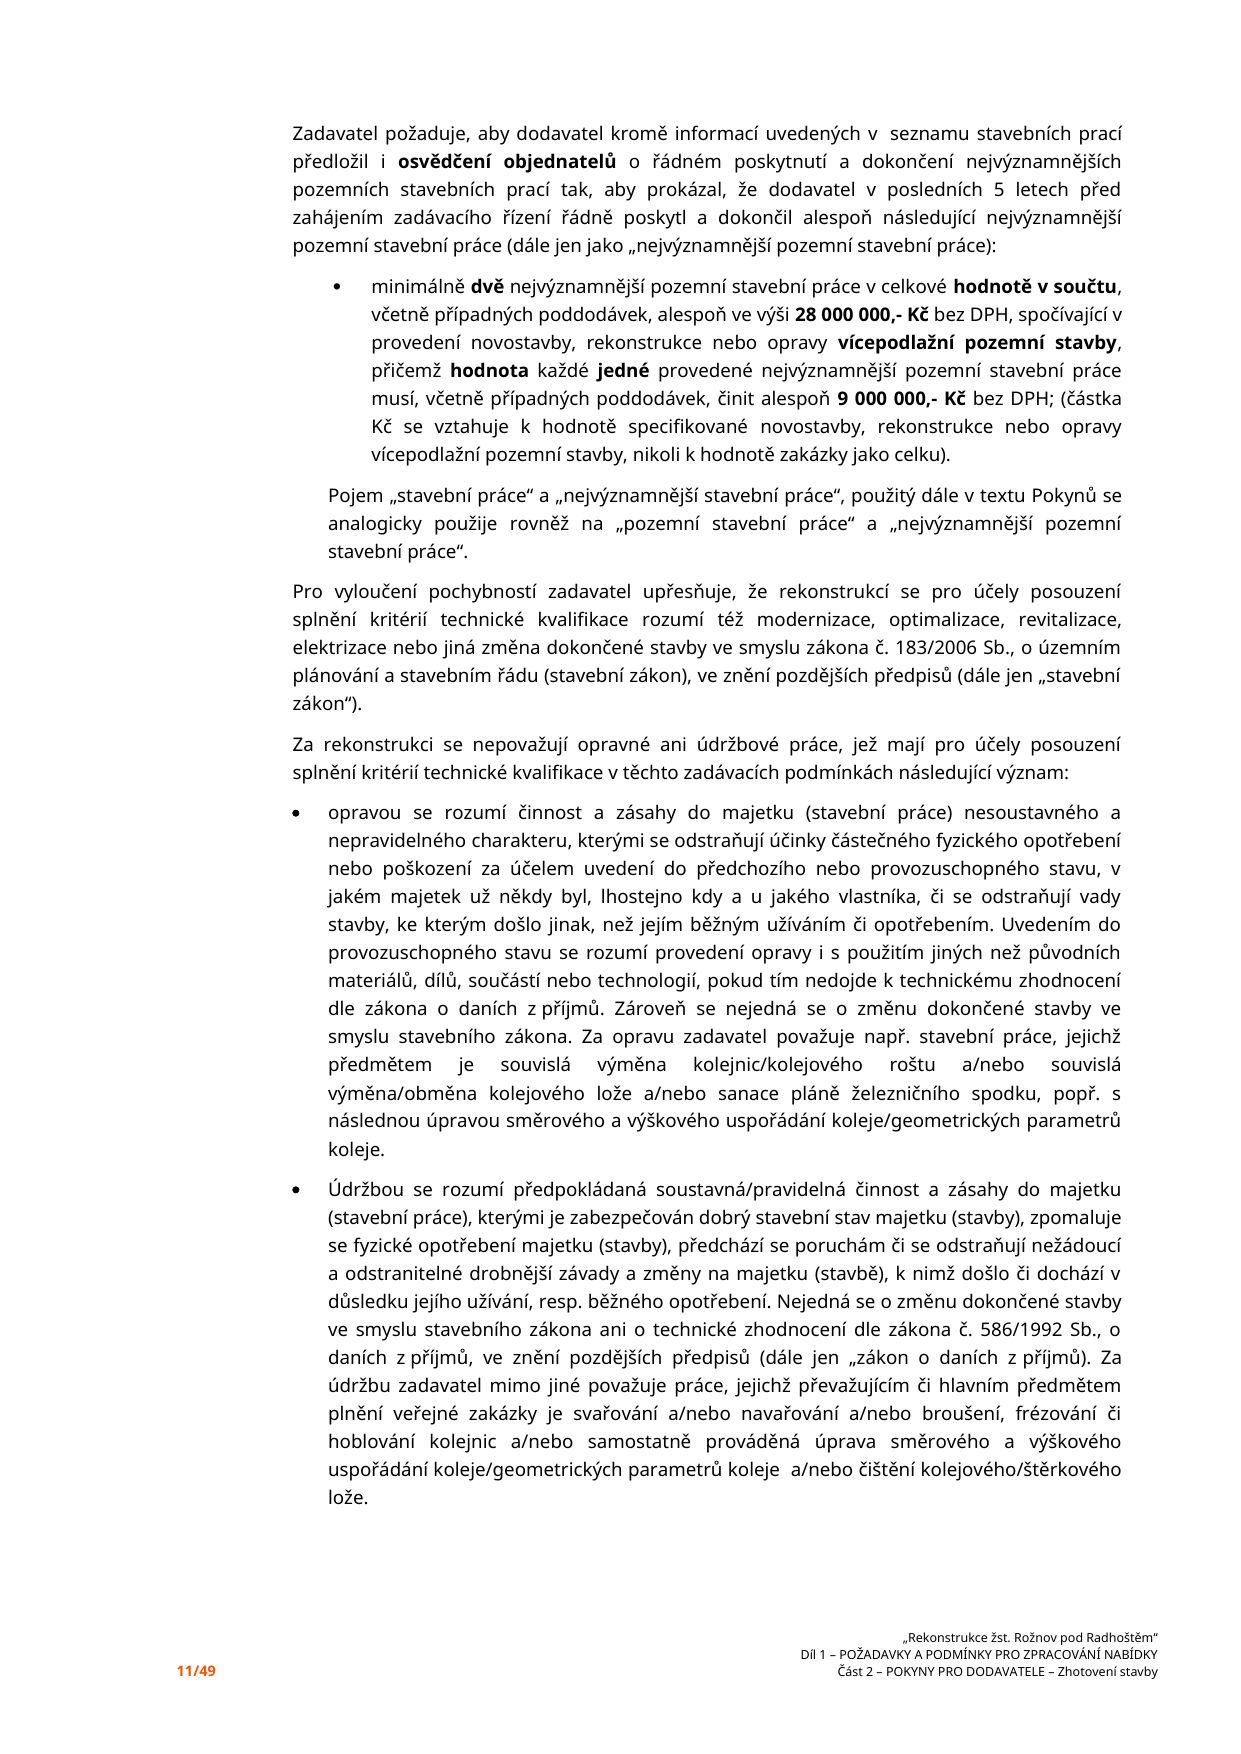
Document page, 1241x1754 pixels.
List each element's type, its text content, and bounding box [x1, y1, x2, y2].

list minimálně dvě nejvýznamnější pozemní stavební práce v celkové hodnotě v součtu, včetně případných poddodávek, alespoň ve výši 28 000 000,- Kč bez DPH, spočívající v provedení novostavby, rekonstrukce nebo opravy vícepodlažní pozemní stavby, přičemž hodnota každé jedné provedené nejvýznamnější pozemní stavební práce musí, včetně případných poddodávek, činit alespoň 9 000 000,- Kč bez DPH; (částka Kč se vztahuje k hodnotě specifikované novostavby, rekonstrukce nebo opravy vícepodlažní pozemní stavby, nikoli k hodnotě zakázky jako celku). [334, 273, 1122, 467]
text Zadavatel požaduje, aby dodavatel kromě informací uvedených v seznamu stavebních prací předložil i osvědčení objednatelů o řádném poskytnutí a dokončení nejvýznamnějších pozemních stavebních prací tak, aby prokázal, že dodavatel v posledních 5 letech před zahájením zadávacího řízení řádně poskytl a dokončil alespoň následující nejvýznamnější pozemní stavební práce (dále jen jako „nejvýznamnější pozemní stavební práce): [292, 121, 1122, 258]
text Za rekonstrukci se nepovažují opravné ani údržbové práce, jež mají pro účely posouzení splnění kritérií technické kvalifikace v těchto zadávacích podmínkách následující význam: [292, 731, 1122, 784]
list Pojem „stavební práce“ a „nejvýznamnější stavební práce“, použitý dále v textu Pokynů se analogicky použije rovněž na „pozemní stavební práce“ a „nejvýznamnější pozemní stavební práce“. [328, 482, 1122, 563]
text opravou se rozumí činnost a zásahy do majetku (stavební práce) nesoustavného a nepravidelného charakteru, kterými se odstraňují účinky částečného fyzického opotřebení nebo poškození za účelem uvedení do předchozího nebo provozuschopného stavu, v jakém majetek už někdy byl, lhostejno kdy a u jakého vlastníka, či se odstraňují vady stavby, ke kterým došlo jinak, než jejím běžným užíváním či opotřebením. Uvedením do provozuschopného stavu se rozumí provedení opravy i s použitím jiných než původních materiálů, dílů, součástí nebo technologií, pokud tím nedojde k technickému zhodnocení dle zákona o daních z příjmů. Zároveň se nejedná se o změnu dokončené stavby ve smyslu stavebního zákona. Za opravu zadavatel považuje např. stavební práce, jejichž předmětem je souvislá výměna kolejnic/kolejového roštu a/nebo souvislá výměna/obměna kolejového lože a/nebo sanace pláně železničního spodku, popř. s následnou úpravou směrového a výškového uspořádání koleje/geometrických parametrů koleje. [292, 799, 1122, 1161]
text Pro vyloučení pochybností zadavatel upřesňuje, že rekonstrukcí se pro účely posouzení splnění kritérií technické kvalifikace rozumí též modernizace, optimalizace, revitalizace, elektrizace nebo jiná změna dokončené stavby ve smyslu zákona č. 183/2006 Sb., o územním plánování a stavebním řádu (stavební zákon), ve znění pozdějších předpisů (dále jen „stavební zákon“). [292, 578, 1122, 716]
text Údržbou se rozumí předpokládaná soustavná/pravidelná činnost a zásahy do majetku (stavební práce), kterými je zabezpečován dobrý stavební stav majetku (stavby), zpomaluje se fyzické opotřebení majetku (stavby), předchází se poruchám či se odstraňují nežádoucí a odstranitelné drobnější závady a změny na majetku (stavbě), k nimž došlo či dochází v důsledku jejího užívání, resp. běžného opotřebení. Nejedná se o změnu dokončené stavby ve smyslu stavebního zákona ani o technické zhodnocení dle zákona č. 586/1992 Sb., o daních z příjmů, ve znění pozdějších předpisů (dále jen „zákon o daních z příjmů). Za údržbu zadavatel mimo jiné považuje práce, jejichž převažujícím či hlavním předmětem plnění veřejné zakázky je svařování a/nebo navařování a/nebo broušení, frézování či hoblování kolejnic a/nebo samostatně prováděná úprava směrového a výškového uspořádání koleje/geometrických parametrů koleje a/nebo čištění kolejového/štěrkového lože. [292, 1176, 1122, 1510]
